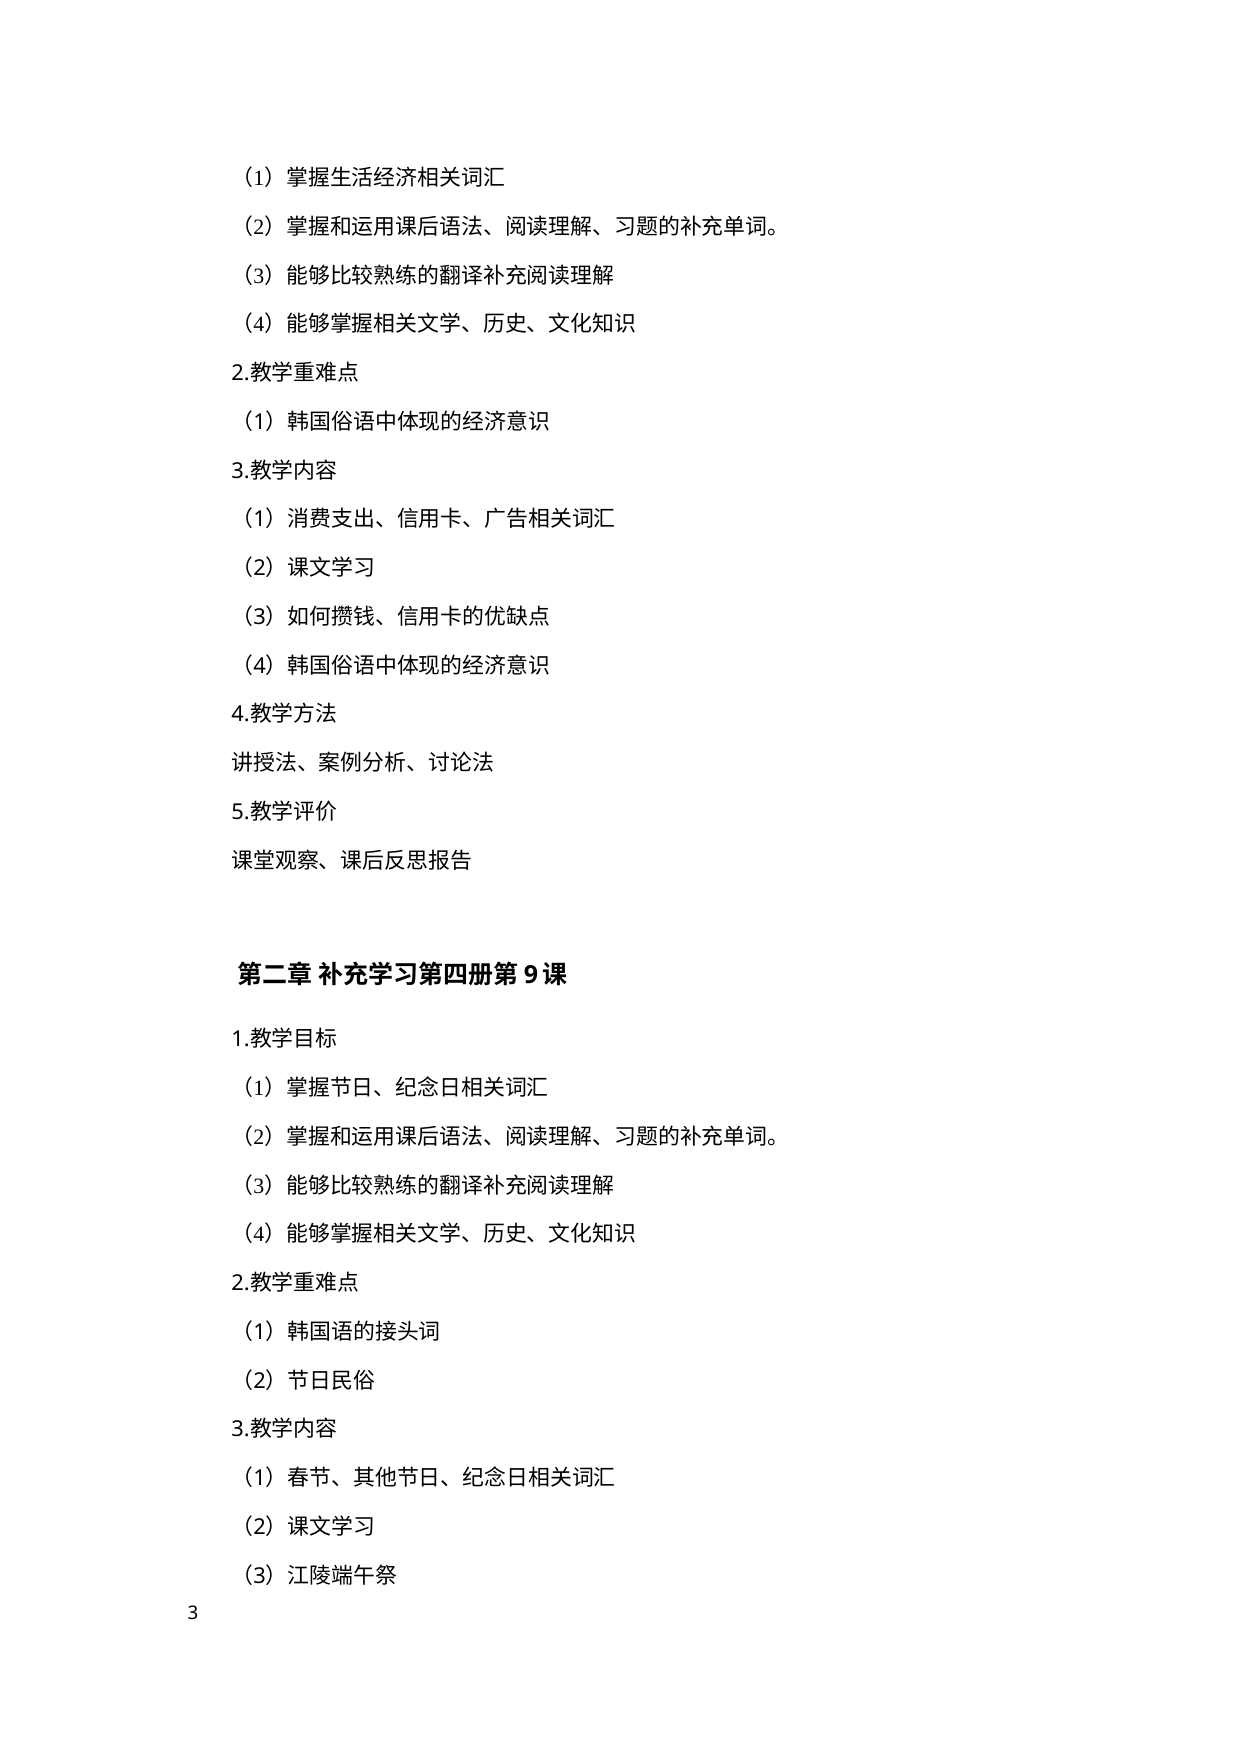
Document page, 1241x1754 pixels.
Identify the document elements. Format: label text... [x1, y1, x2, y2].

text （1）消费支出、信用卡、广告相关词汇 [187, 501, 1053, 533]
text （2）课文学习 [187, 550, 1053, 582]
text 课堂观察、课后反思报告 [187, 842, 1053, 875]
text 3.教学内容 [187, 1411, 1053, 1443]
text 4.教学方法 [187, 696, 1053, 728]
text （3）江陵端午祭 [187, 1557, 1053, 1590]
text （1）掌握生活经济相关词汇 [187, 160, 1053, 192]
text （2）节日民俗 [187, 1362, 1053, 1395]
text （1）春节、其他节日、纪念日相关词汇 [187, 1460, 1053, 1492]
text 1.教学目标 [187, 1021, 1053, 1053]
text （3）能够比较熟练的翻译补充阅读理解 [187, 257, 1053, 290]
text （2）掌握和运用课后语法、阅读理解、习题的补充单词。 [187, 208, 1053, 241]
text 讲授法、案例分析、讨论法 [187, 745, 1053, 777]
text （4）能够掌握相关文学、历史、文化知识 [187, 1216, 1053, 1248]
text 第二章 补充学习第四册第9课 [187, 940, 1053, 1005]
text （1）掌握节日、纪念日相关词汇 [187, 1070, 1053, 1102]
text （3）能够比较熟练的翻译补充阅读理解 [187, 1167, 1053, 1200]
text （2）掌握和运用课后语法、阅读理解、习题的补充单词。 [187, 1118, 1053, 1151]
text （2）课文学习 [187, 1508, 1053, 1541]
text （1）韩国俗语中体现的经济意识 [187, 403, 1053, 436]
text 3.教学内容 [187, 452, 1053, 485]
text 2.教学重难点 [187, 355, 1053, 387]
text （3）如何攒钱、信用卡的优缺点 [187, 598, 1053, 631]
text （4）韩国俗语中体现的经济意识 [187, 647, 1053, 680]
text （4）能够掌握相关文学、历史、文化知识 [187, 306, 1053, 338]
text （1）韩国语的接头词 [187, 1313, 1053, 1346]
text 5.教学评价 [187, 793, 1053, 826]
text 2.教学重难点 [187, 1265, 1053, 1297]
